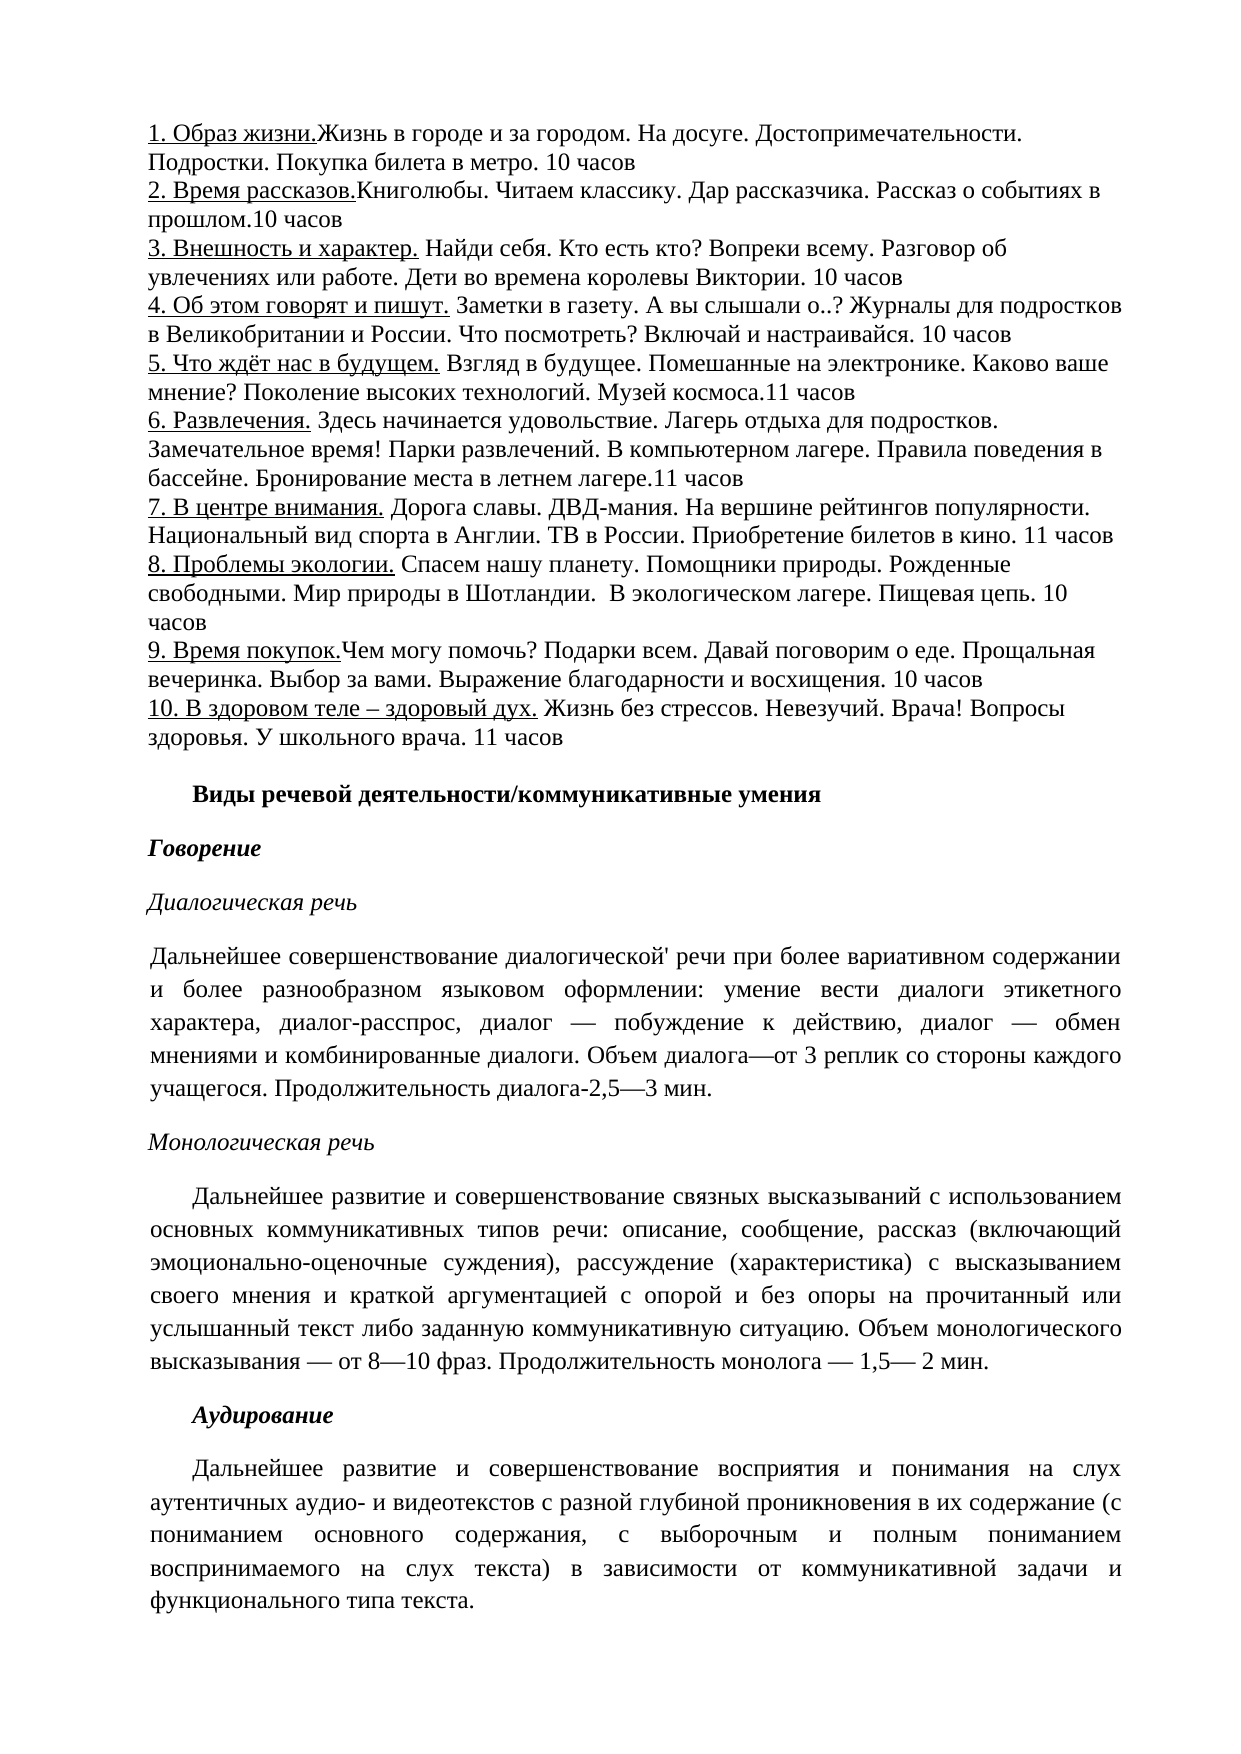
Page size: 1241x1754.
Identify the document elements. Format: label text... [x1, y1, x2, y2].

text 7. В центре внимания. Дорога славы. ДВД-мания. На вершине рейтингов популярности. Национальный вид спорта в Англии. ТВ в России. Приобретение билетов в кино. 11 часов [148, 492, 1122, 549]
text 5. Что ждёт нас в будущем. Взгляд в будущее. Помешанные на электронике. Каково ваше мнение? Поколение высоких технологий. Музей космоса.11 часов [148, 348, 1122, 406]
text 8. Проблемы экологии. Спасем нашу планету. Помощники природы. Рожденные свободными. Мир природы в Шотландии. В экологическом лагере. Пищевая цепь. 10 часов [148, 549, 1122, 636]
text Виды речевой деятельности/коммуникативные умения [150, 779, 1122, 808]
text Диалогическая речь [148, 887, 1122, 916]
text Говорение [148, 833, 1122, 862]
text 9. Время покупок.Чем могу помочь? Подарки всем. Давай поговорим о еде. Прощальная вечеринка. Выбор за вами. Выражение благодарности и восхищения. 10 часов [148, 636, 1122, 693]
text 2. Время рассказов.Книголюбы. Читаем классику. Дар рассказчика. Рассказ о событиях в прошлом.10 часов [148, 176, 1122, 233]
text Монологическая речь [148, 1127, 1122, 1156]
text Дальнейшее развитие и совершенствование связных высказываний с использованием основных коммуникативных типов речи: описание, сообщение, рассказ (включающий эмоционально-оценочные суждения), рассуждение (характеристика) с высказыванием своего мнения и краткой аргументацией с опорой и без опоры на прочитанный или услышанный текст либо заданную коммуникативную ситуацию. Объем монологического высказывания — от 8—10 фраз. Продолжительность монолога — 1,5— 2 мин. [150, 1181, 1122, 1374]
text 10. В здоровом теле – здоровый дух. Жизнь без стрессов. Невезучий. Врача! Вопросы здоровья. У школьного врача. 11 часов [148, 693, 1122, 751]
text 1. Образ жизни.Жизнь в городе и за городом. На досуге. Достопримечательности. Подростки. Покупка билета в метро. 10 часов [148, 118, 1122, 176]
text Аудирование [150, 1400, 1122, 1428]
text Дальнейшее развитие и совершенствование восприятия и понимания на слух аутентичных аудио- и видеотекстов с разной глубиной проникновения в их содержание (с пониманием основного содержания, с выборочным и полным пониманием воспринимаемого на слух текста) в зависимости от коммуникативной задачи и функционального типа текста. [150, 1453, 1122, 1614]
text 3. Внешность и характер. Найди себя. Кто есть кто? Вопреки всему. Разговор об увлечениях или работе. Дети во времена королевы Виктории. 10 часов [148, 233, 1122, 291]
text 4. Об этом говорят и пишут. Заметки в газету. А вы слышали о..? Журналы для подростков в Великобритании и России. Что посмотреть? Включай и настраивайся. 10 часов [148, 291, 1122, 348]
text 6. Развлечения. Здесь начинается удовольствие. Лагерь отдыха для подростков. Замечательное время! Парки развлечений. В компьютерном лагере. Правила поведения в бассейне. Бронирование места в летнем лагере.11 часов [148, 406, 1122, 492]
text Дальнейшее совершенствование диалогической' речи при более вариативном содержании и более разнообразном языковом оформлении: умение вести диалоги этикетного характера, диалог-расспрос, диалог — побуждение к действию, диалог — обмен мнениями и комбинированные диалоги. Объем диалога—от 3 реплик со стороны каждого учащегося. Продолжительность диалога-2,5—3 мин. [150, 941, 1122, 1102]
